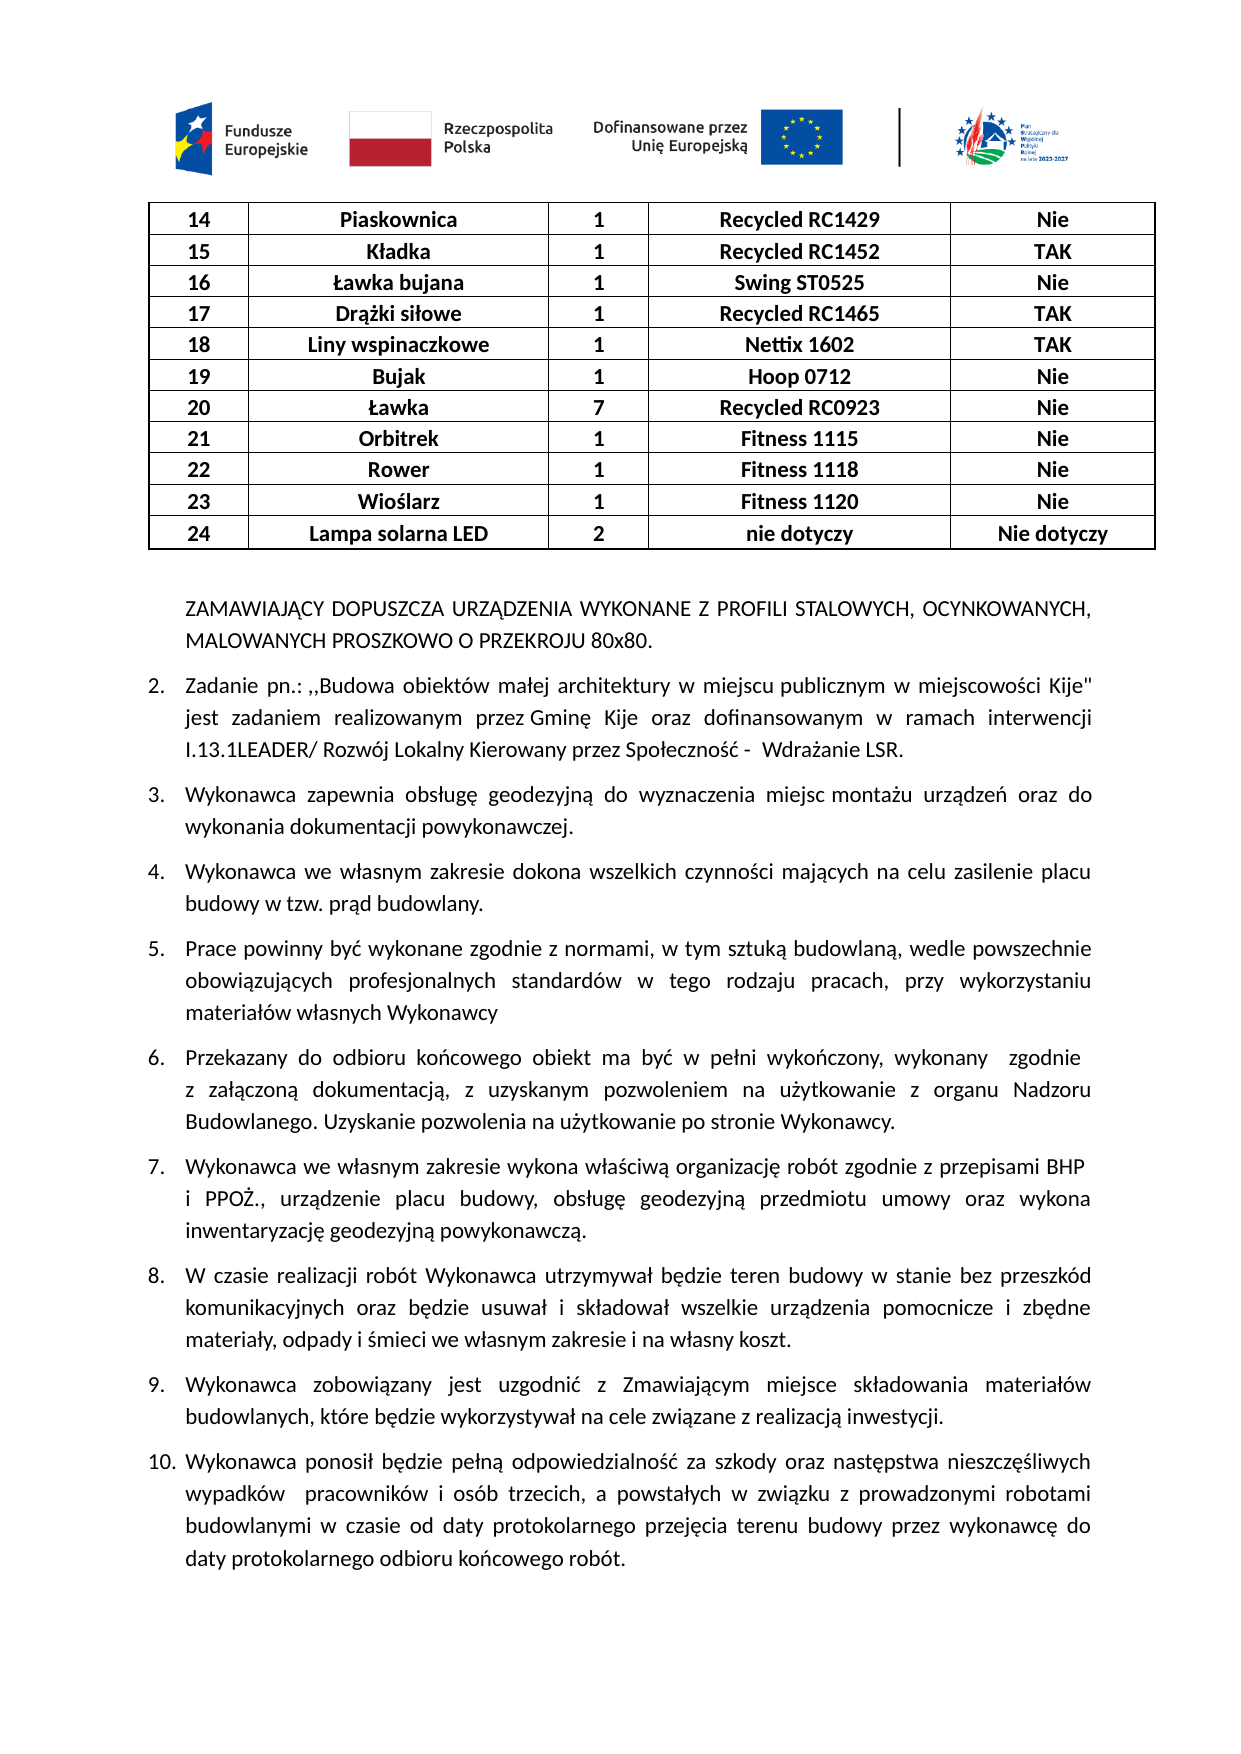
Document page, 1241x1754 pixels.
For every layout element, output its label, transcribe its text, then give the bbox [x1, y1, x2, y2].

table_cell 1 [549, 203, 648, 233]
list Wykonawca we własnym zakresie dokona wszelkich czynności mających na celu zasilenie placu budowy w tzw. prąd budowlany. [148, 857, 1093, 917]
table_cell Orbitrek [249, 422, 548, 452]
table_cell nie dotyczy [649, 516, 950, 548]
table_cell 15 [150, 235, 248, 265]
list Przekazany do odbioru końcowego obiekt ma być w pełni wykończony, wykonany zgodnie z załączoną dokumentacją, z uzyskanym pozwoleniem na użytkowanie z organu Nadzoru Budowlanego. Uzyskanie pozwolenia na użytkowanie po stronie Wykonawcy. [148, 1043, 1093, 1136]
table_cell 1 [549, 235, 648, 265]
table_cell Recycled RC0923 [649, 391, 950, 421]
table_cell Bujak [249, 360, 548, 390]
list Zadanie pn.: ,,Budowa obiektów małej architektury w miejscu publicznym w miejscowości Kije" jest zadaniem realizowanym przez Gminę Kije oraz dofinansowanym w ramach interwencji I.13.1LEADER/ Rozwój Lokalny Kierowany przez Społeczność - Wdrażanie LSR. [148, 671, 1093, 764]
table_cell 1 [549, 360, 648, 390]
table_cell Nie [951, 453, 1154, 483]
table_cell Liny wspinaczkowe [249, 328, 548, 358]
table_cell Nie [951, 485, 1154, 515]
table_cell 16 [150, 266, 248, 296]
table_cell 19 [150, 360, 248, 390]
table_cell Recycled RC1465 [649, 297, 950, 327]
list Wykonawca zapewnia obsługę geodezyjną do wyznaczenia miejsc montażu urządzeń oraz do wykonania dokumentacji powykonawczej. [148, 780, 1093, 841]
table_cell Ławka [249, 391, 548, 421]
table_cell TAK [951, 297, 1154, 327]
table_cell Nie [951, 391, 1154, 421]
table_cell 23 [150, 485, 248, 515]
table_cell Piaskownica [249, 203, 548, 233]
table_cell 22 [150, 453, 248, 483]
table_cell TAK [951, 235, 1154, 265]
table_cell 7 [549, 391, 648, 421]
table_cell Fitness 1120 [649, 485, 950, 515]
table_cell 1 [549, 485, 648, 515]
table_cell Recycled RC1452 [649, 235, 950, 265]
table_cell 14 [150, 203, 248, 233]
table_cell 24 [150, 516, 248, 548]
table_cell Fitness 1118 [649, 453, 950, 483]
table_cell 17 [150, 297, 248, 327]
table_cell 1 [549, 453, 648, 483]
table_cell Ławka bujana [249, 266, 548, 296]
table_cell Nie [951, 203, 1154, 233]
table_cell Nie [951, 266, 1154, 296]
picture [147, 73, 1093, 202]
table_cell Rower [249, 453, 548, 483]
table_cell TAK [951, 328, 1154, 358]
list Prace powinny być wykonane zgodnie z normami, w tym sztuką budowlaną, wedle powszechnie obowiązujących profesjonalnych standardów w tego rodzaju pracach, przy wykorzystaniu materiałów własnych Wykonawcy [148, 934, 1093, 1026]
table_cell Fitness 1115 [649, 422, 950, 452]
table_cell 1 [549, 266, 648, 296]
table_cell 2 [549, 516, 648, 548]
table_cell Recycled RC1429 [649, 203, 950, 233]
table_cell 1 [549, 422, 648, 452]
table_cell Lampa solarna LED [249, 516, 548, 548]
table_cell 18 [150, 328, 248, 358]
list Wykonawca we własnym zakresie wykona właściwą organizację robót zgodnie z przepisami BHP i PPOŻ., urządzenie placu budowy, obsługę geodezyjną przedmiotu umowy oraz wykona inwentaryzację geodezyjną powykonawczą. [148, 1152, 1093, 1244]
table_cell Wioślarz [249, 485, 548, 515]
table_cell 20 [150, 391, 248, 421]
list W czasie realizacji robót Wykonawca utrzymywał będzie teren budowy w stanie bez przeszkód komunikacyjnych oraz będzie usuwał i składował wszelkie urządzenia pomocnicze i zbędne materiały, odpady i śmieci we własnym zakresie i na własny koszt. [148, 1261, 1093, 1354]
table_cell 1 [549, 328, 648, 358]
table_cell Nie dotyczy [951, 516, 1154, 548]
table_cell Swing ST0525 [649, 266, 950, 296]
list ZAMAWIAJĄCY DOPUSZCZA URZĄDZENIA WYKONANE Z PROFILI STALOWYCH, OCYNKOWANYCH, MALOWANYCH PROSZKOWO O PRZEKROJU 80x80. [185, 594, 1093, 654]
list Wykonawca ponosił będzie pełną odpowiedzialność za szkody oraz następstwa nieszczęśliwych wypadków pracowników i osób trzecich, a powstałych w związku z prowadzonymi robotami budowlanymi w czasie od daty protokolarnego przejęcia terenu budowy przez wykonawcę do daty protokolarnego odbioru końcowego robót. [148, 1447, 1093, 1572]
table_cell Nie [951, 422, 1154, 452]
table_cell Nettix 1602 [649, 328, 950, 358]
table_cell 1 [549, 297, 648, 327]
table_cell Nie [951, 360, 1154, 390]
table_cell Drążki siłowe [249, 297, 548, 327]
table_cell Kładka [249, 235, 548, 265]
list Wykonawca zobowiązany jest uzgodnić z Zmawiającym miejsce składowania materiałów budowlanych, które będzie wykorzystywał na cele związane z realizacją inwestycji. [148, 1370, 1093, 1431]
table_cell Hoop 0712 [649, 360, 950, 390]
table_cell 21 [150, 422, 248, 452]
